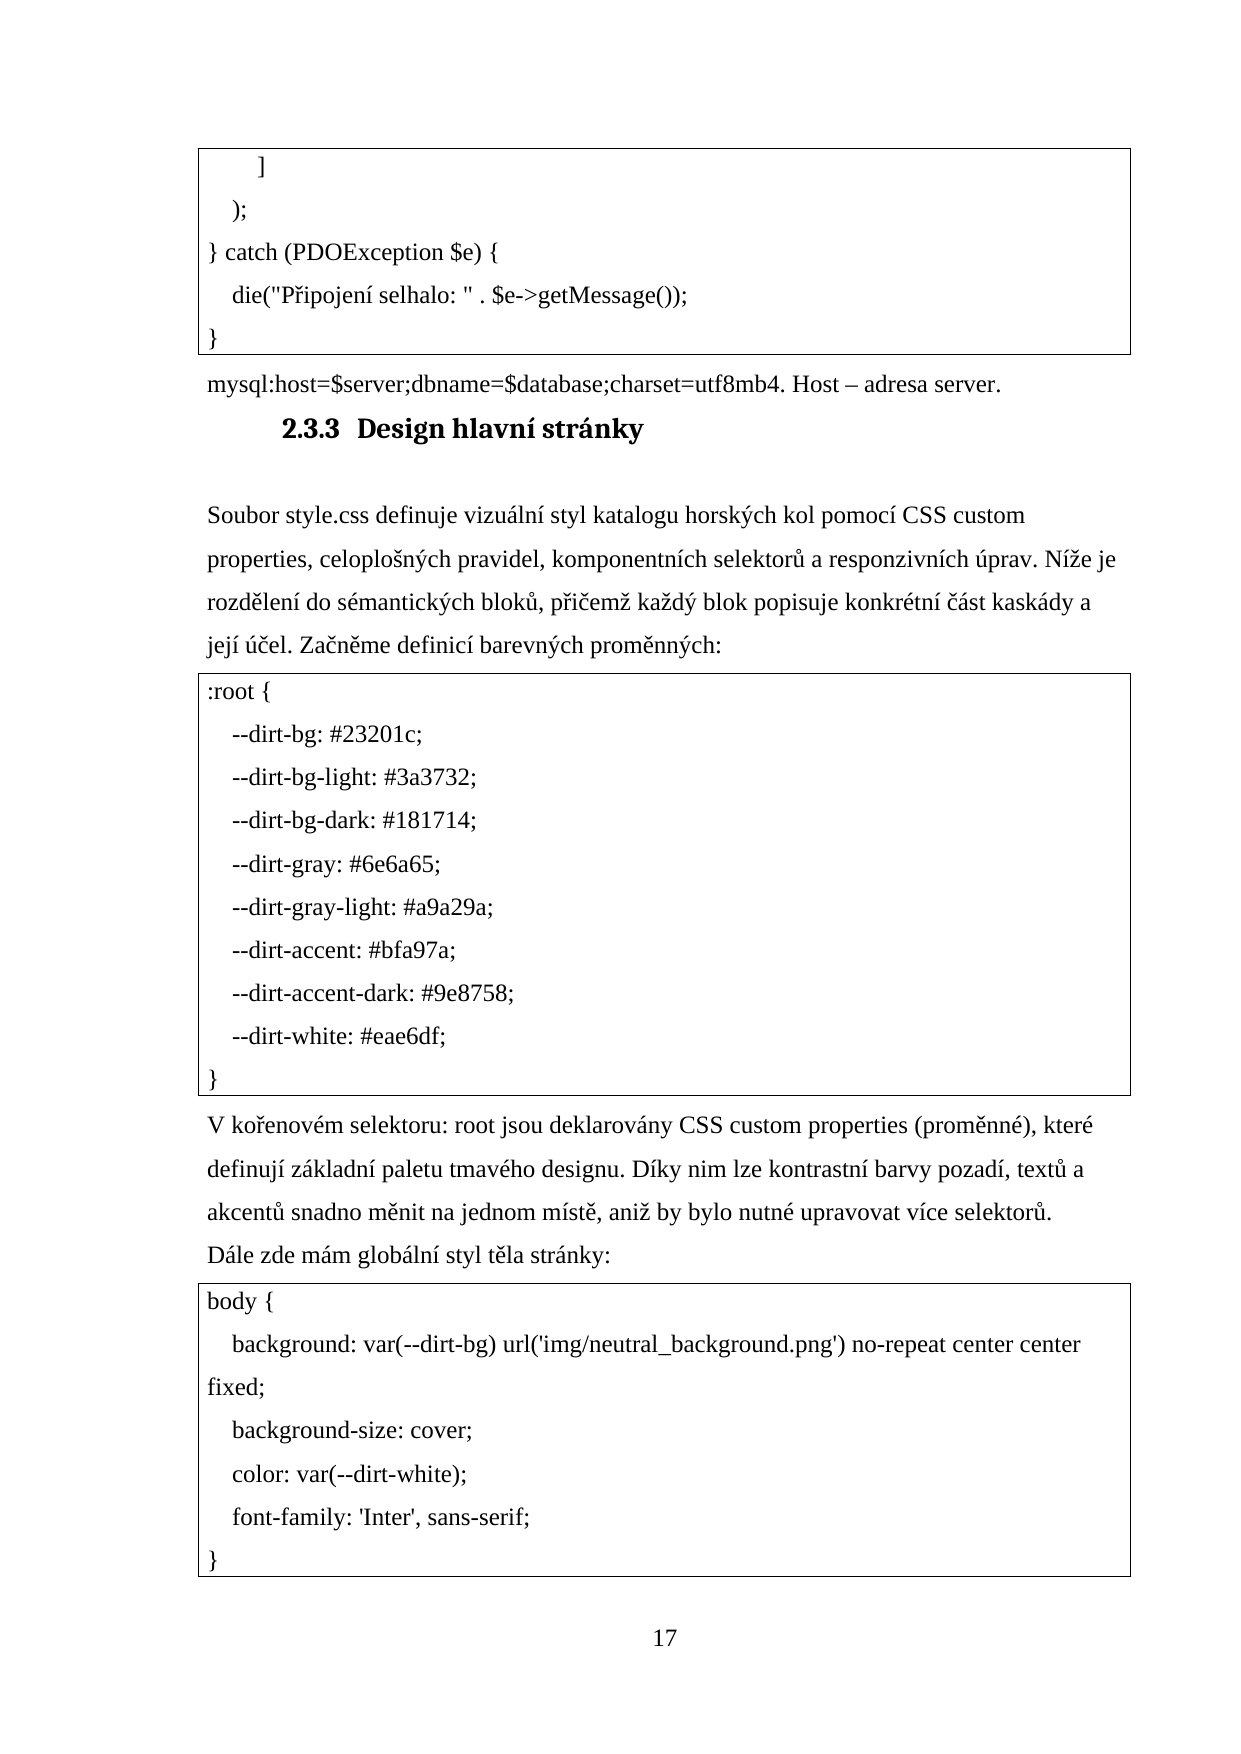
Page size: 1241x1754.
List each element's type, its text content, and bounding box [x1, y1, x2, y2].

text } [199, 1061, 1130, 1095]
text background-size: cover; [199, 1412, 1130, 1444]
text --dirt-accent: #bfa97a; [199, 932, 1130, 964]
text } [199, 320, 1130, 354]
text } [199, 1542, 1130, 1576]
text ] [199, 149, 1130, 179]
text --dirt-bg: #23201c; [199, 716, 1130, 748]
text font-family: 'Inter', sans-serif; [199, 1499, 1130, 1531]
text mysql:host=$server;dbname=$database;charset=utf8mb4. Host – adresa server. [207, 369, 1122, 398]
text body { [199, 1284, 1130, 1315]
text Soubor style.css definuje vizuální styl katalogu horských kol pomocí CSS custom properties, celoplošných pravidel, komponentních selektorů a responzivních úprav. Níže je rozdělení do sémantických bloků, přičemž každý blok popisuje konkrétní část kaskády a její účel. Začněme definicí barevných proměnných: [207, 501, 1122, 659]
text die("Připojení selhalo: " . $e->getMessage()); [199, 277, 1130, 309]
text } catch (PDOException $e) { [199, 234, 1130, 266]
text Dále zde mám globální styl těla stránky: [207, 1240, 1122, 1269]
text V kořenovém selektoru: root jsou deklarovány CSS custom properties (proměnné), které definují základní paletu tmavého designu. Díky nim lze kontrastní barvy pozadí, textů a akcentů snadno měnit na jednom místě, aniž by bylo nutné upravovat více selektorů. [207, 1111, 1122, 1226]
text --dirt-gray-light: #a9a29a; [199, 889, 1130, 921]
text --dirt-bg-light: #3a3732; [199, 759, 1130, 791]
text --dirt-white: #eae6df; [199, 1018, 1130, 1050]
text ); [199, 191, 1130, 223]
subtitle Design hlavní stránky [282, 413, 1122, 446]
text :root { [199, 674, 1130, 705]
text color: var(--dirt-white); [199, 1456, 1130, 1487]
text --dirt-gray: #6e6a65; [199, 846, 1130, 877]
text --dirt-bg-dark: #181714; [199, 802, 1130, 834]
text background: var(--dirt-bg) url('img/neutral_background.png') no-repeat center center fixed; [199, 1326, 1130, 1401]
text --dirt-accent-dark: #9e8758; [199, 975, 1130, 1007]
